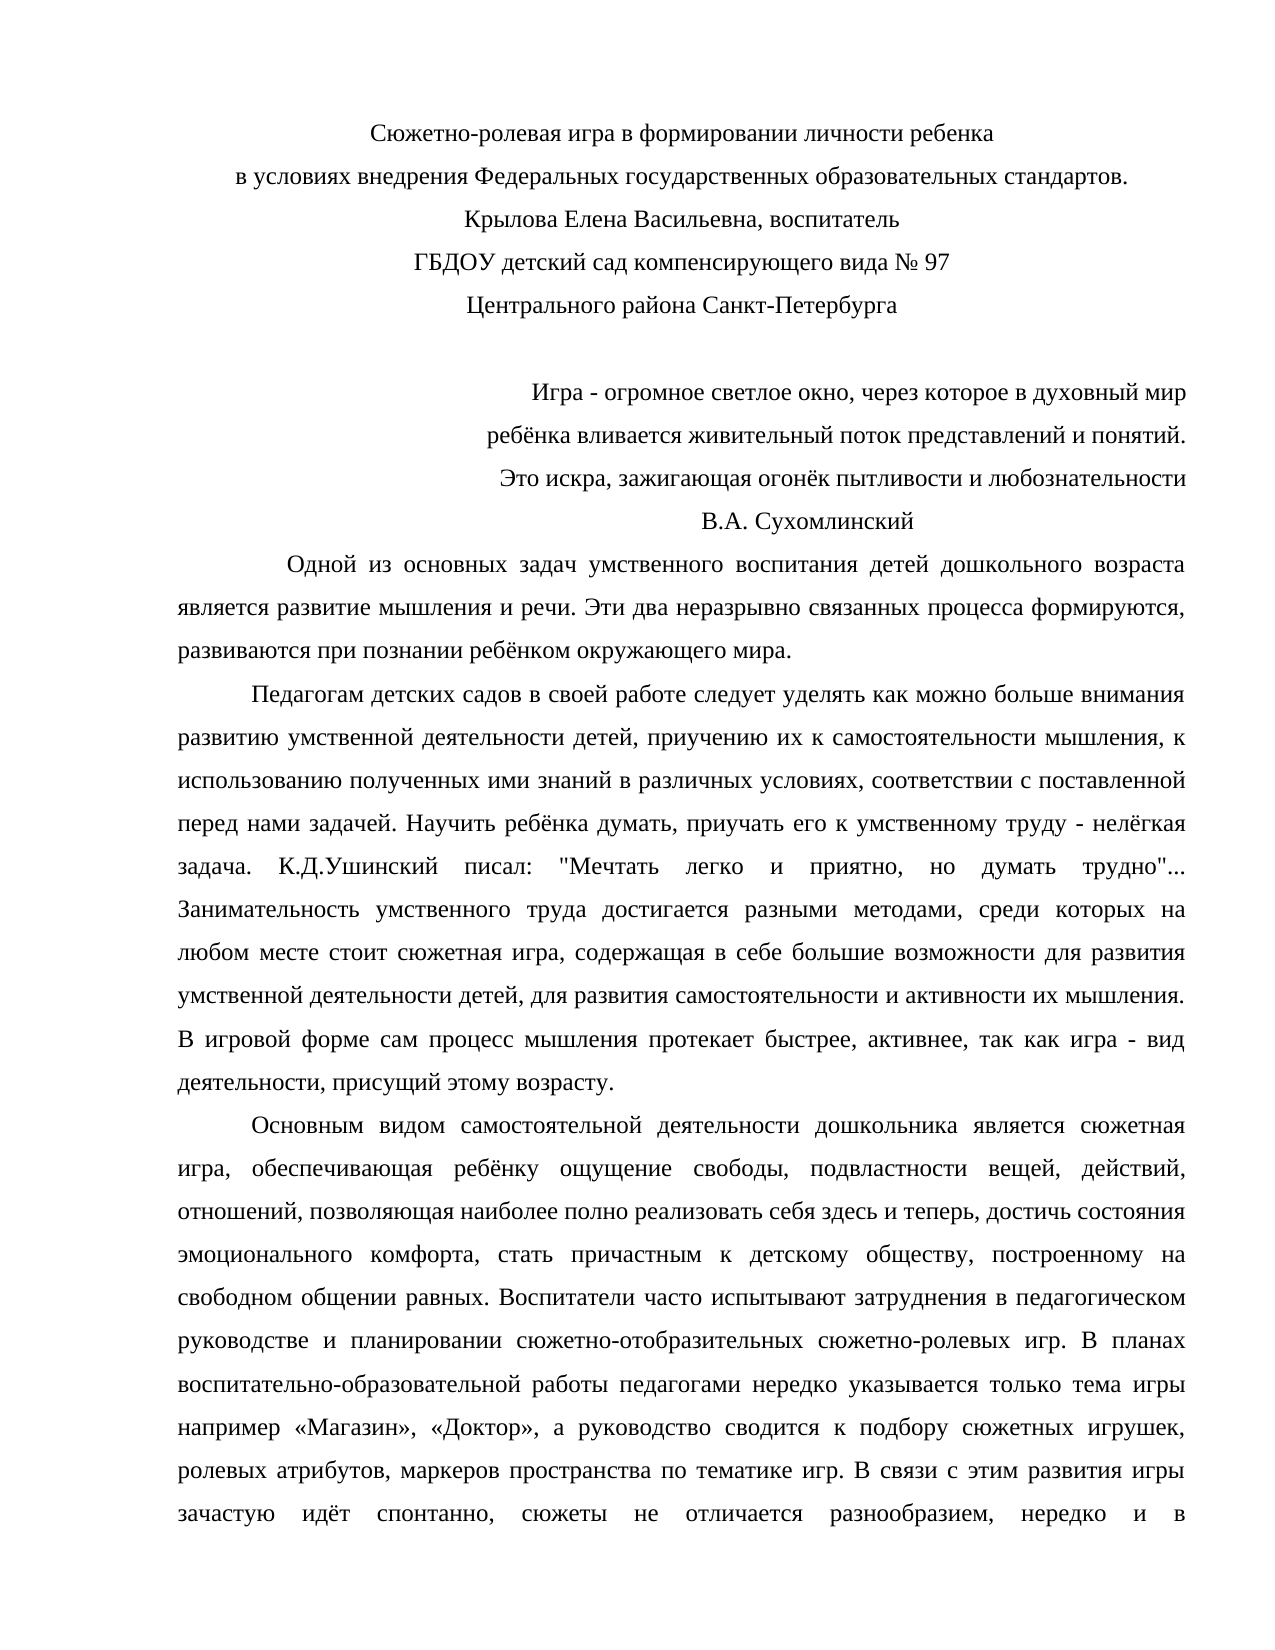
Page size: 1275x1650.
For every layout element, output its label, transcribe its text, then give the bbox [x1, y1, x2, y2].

text Игра - огромное светлое окно, через которое в духовный мир [177, 334, 1186, 406]
text В.А. Сухомлинский [177, 506, 1186, 535]
text Педагогам детских садов в своей работе следует уделять как можно больше внимания развитию умственной деятельности детей, приучению их к самостоятельности мышления, к использованию полученных ими знаний в различных условиях, соответствии с поставленной перед нами задачей. Научить ребёнка думать, приучать его к умственному труду - нелёгкая задача. К.Д.Ушинский писал: "Мечтать легко и приятно, но думать трудно"... Занимательность умственного труда достигается разными методами, среди которых на любом месте стоит сюжетная игра, содержащая в себе большие возможности для развития умственной деятельности детей, для развития самостоятельности и активности их мышления. В игровой форме сам процесс мышления протекает быстрее, активнее, так как игра - вид деятельности, присущий этому возрасту. [177, 679, 1186, 1096]
text Сюжетно-ролевая игра в формировании личности ребенка [177, 118, 1186, 147]
text ГБДОУ детский сад компенсирующего вида № 97 [177, 247, 1186, 276]
text Центрального района Санкт-Петербурга [177, 291, 1186, 319]
text Крылова Елена Васильевна, воспитатель [177, 204, 1186, 233]
text Одной из основных задач умственного воспитания детей дошкольного возраста является развитие мышления и речи. Эти два неразрывно связанных процесса формируются, развиваются при познании ребёнком окружающего мира. [177, 549, 1186, 664]
text ребёнка вливается живительный поток представлений и понятий. [177, 420, 1186, 449]
text в условиях внедрения Федеральных государственных образовательных стандартов. [177, 161, 1186, 190]
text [177, 1110, 1186, 1527]
text Это искра, зажигающая огонёк пытливости и любознательности [177, 463, 1186, 492]
